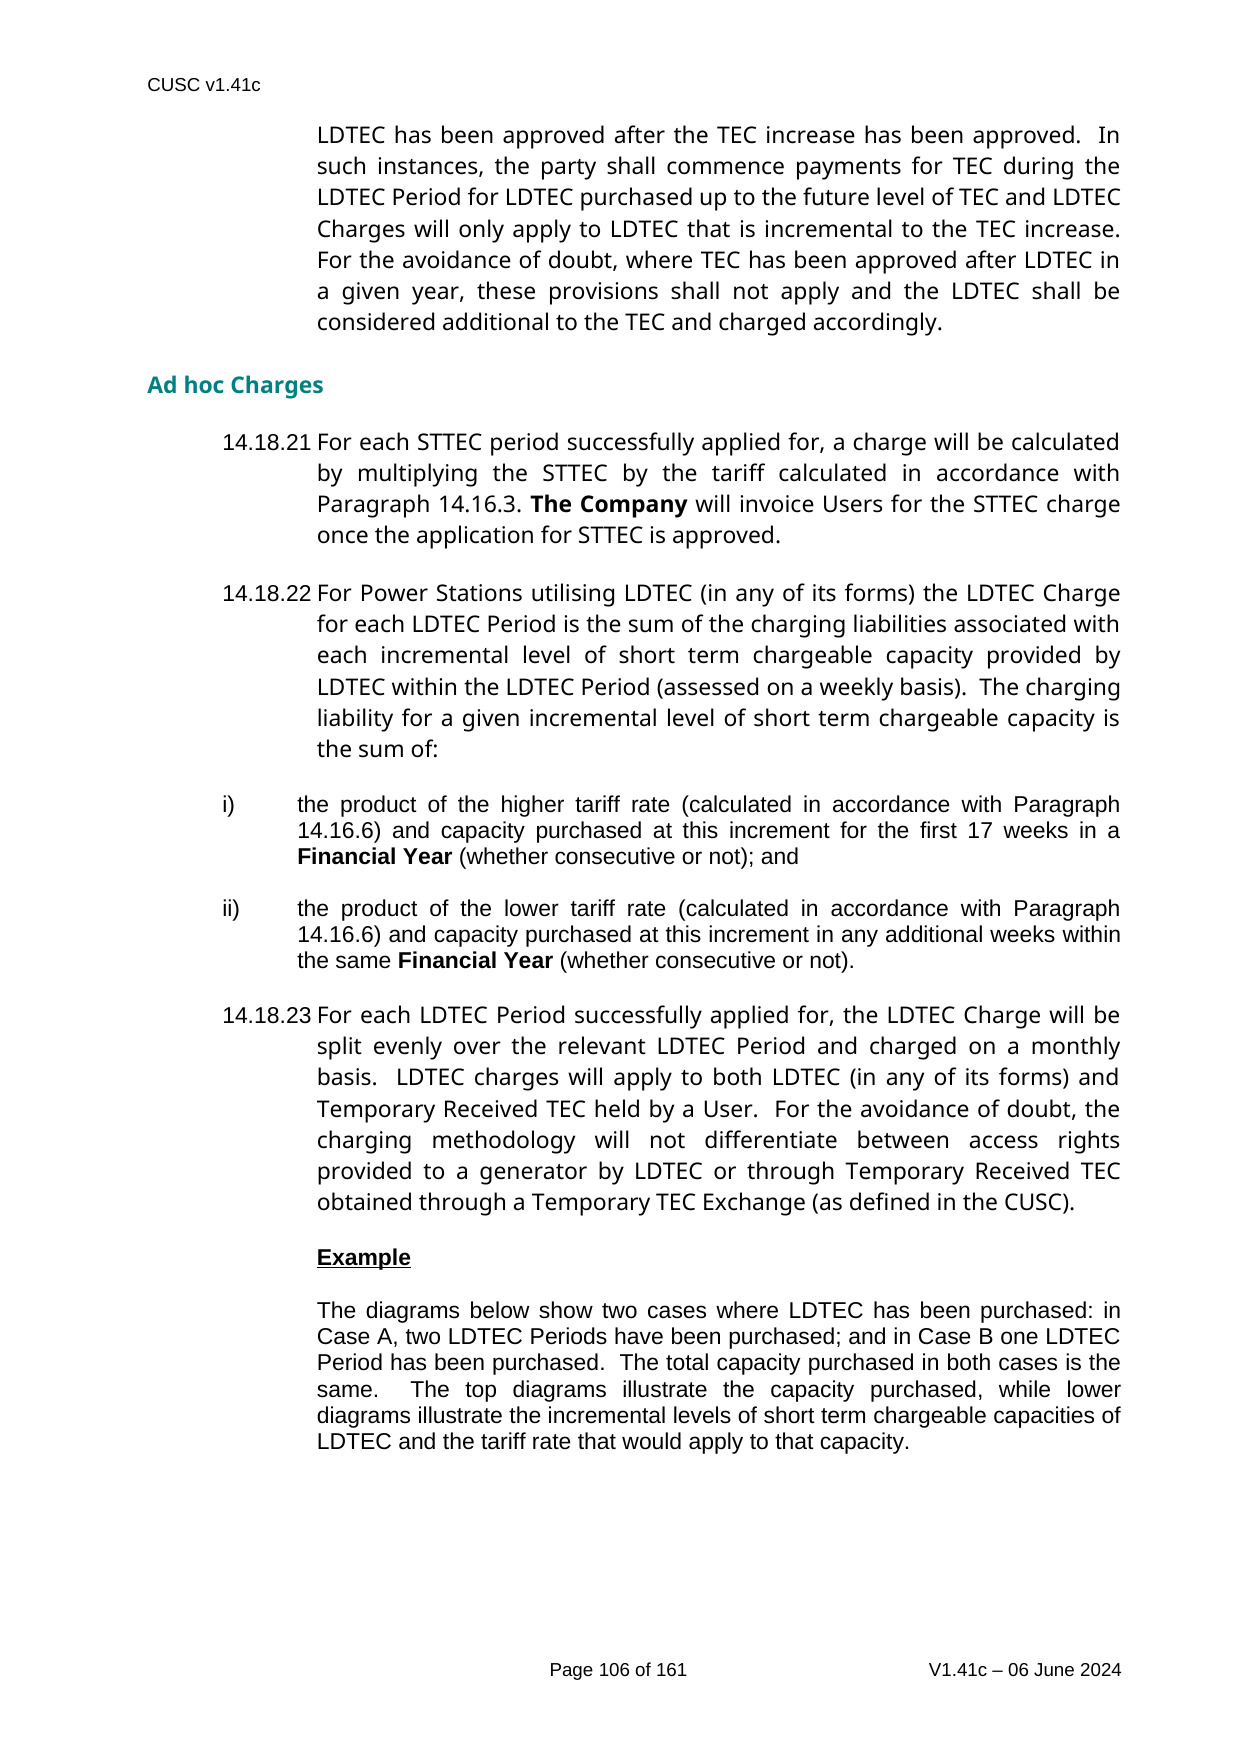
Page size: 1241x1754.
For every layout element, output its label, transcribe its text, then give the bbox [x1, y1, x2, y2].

subtitle Ad hoc Charges [147, 369, 1121, 400]
text i) the product of the higher tariff rate (calculated in accordance with Paragraph 14.16.6) and capacity purchased at this increment for the first 17 weeks in a Financial Year (whether consecutive or not); and [222, 791, 1121, 870]
text ii) the product of the lower tariff rate (calculated in accordance with Paragraph 14.16.6) and capacity purchased at this increment in any additional weeks within the same Financial Year (whether consecutive or not). [222, 895, 1121, 974]
list For each LDTEC Period successfully applied for, the LDTEC Charge will be split evenly over the relevant LDTEC Period and charged on a monthly basis. LDTEC charges will apply to both LDTEC (in any of its forms) and Temporary Received TEC held by a User. For the avoidance of doubt, the charging methodology will not differentiate between access rights provided to a generator by LDTEC or through Temporary Received TEC obtained through a Temporary TEC Exchange (as defined in the CUSC). [222, 999, 1121, 1217]
list For each STTEC period successfully applied for, a charge will be calculated by multiplying the STTEC by the tariff calculated in accordance with Paragraph 14.16.3. The Company will invoice Users for the STTEC charge once the application for STTEC is approved. [222, 425, 1121, 550]
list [222, 119, 1121, 337]
text Example [317, 1244, 1121, 1270]
list For Power Stations utilising LDTEC (in any of its forms) the LDTEC Charge for each LDTEC Period is the sum of the charging liabilities associated with each incremental level of short term chargeable capacity provided by LDTEC within the LDTEC Period (assessed on a weekly basis). The charging liability for a given incremental level of short term chargeable capacity is the sum of: [222, 577, 1121, 764]
text The diagrams below show two cases where LDTEC has been purchased: in Case A, two LDTEC Periods have been purchased; and in Case B one LDTEC Period has been purchased. The total capacity purchased in both cases is the same. The top diagrams illustrate the capacity purchased, while lower diagrams illustrate the incremental levels of short term chargeable capacities of LDTEC and the tariff rate that would apply to that capacity. [317, 1297, 1121, 1455]
